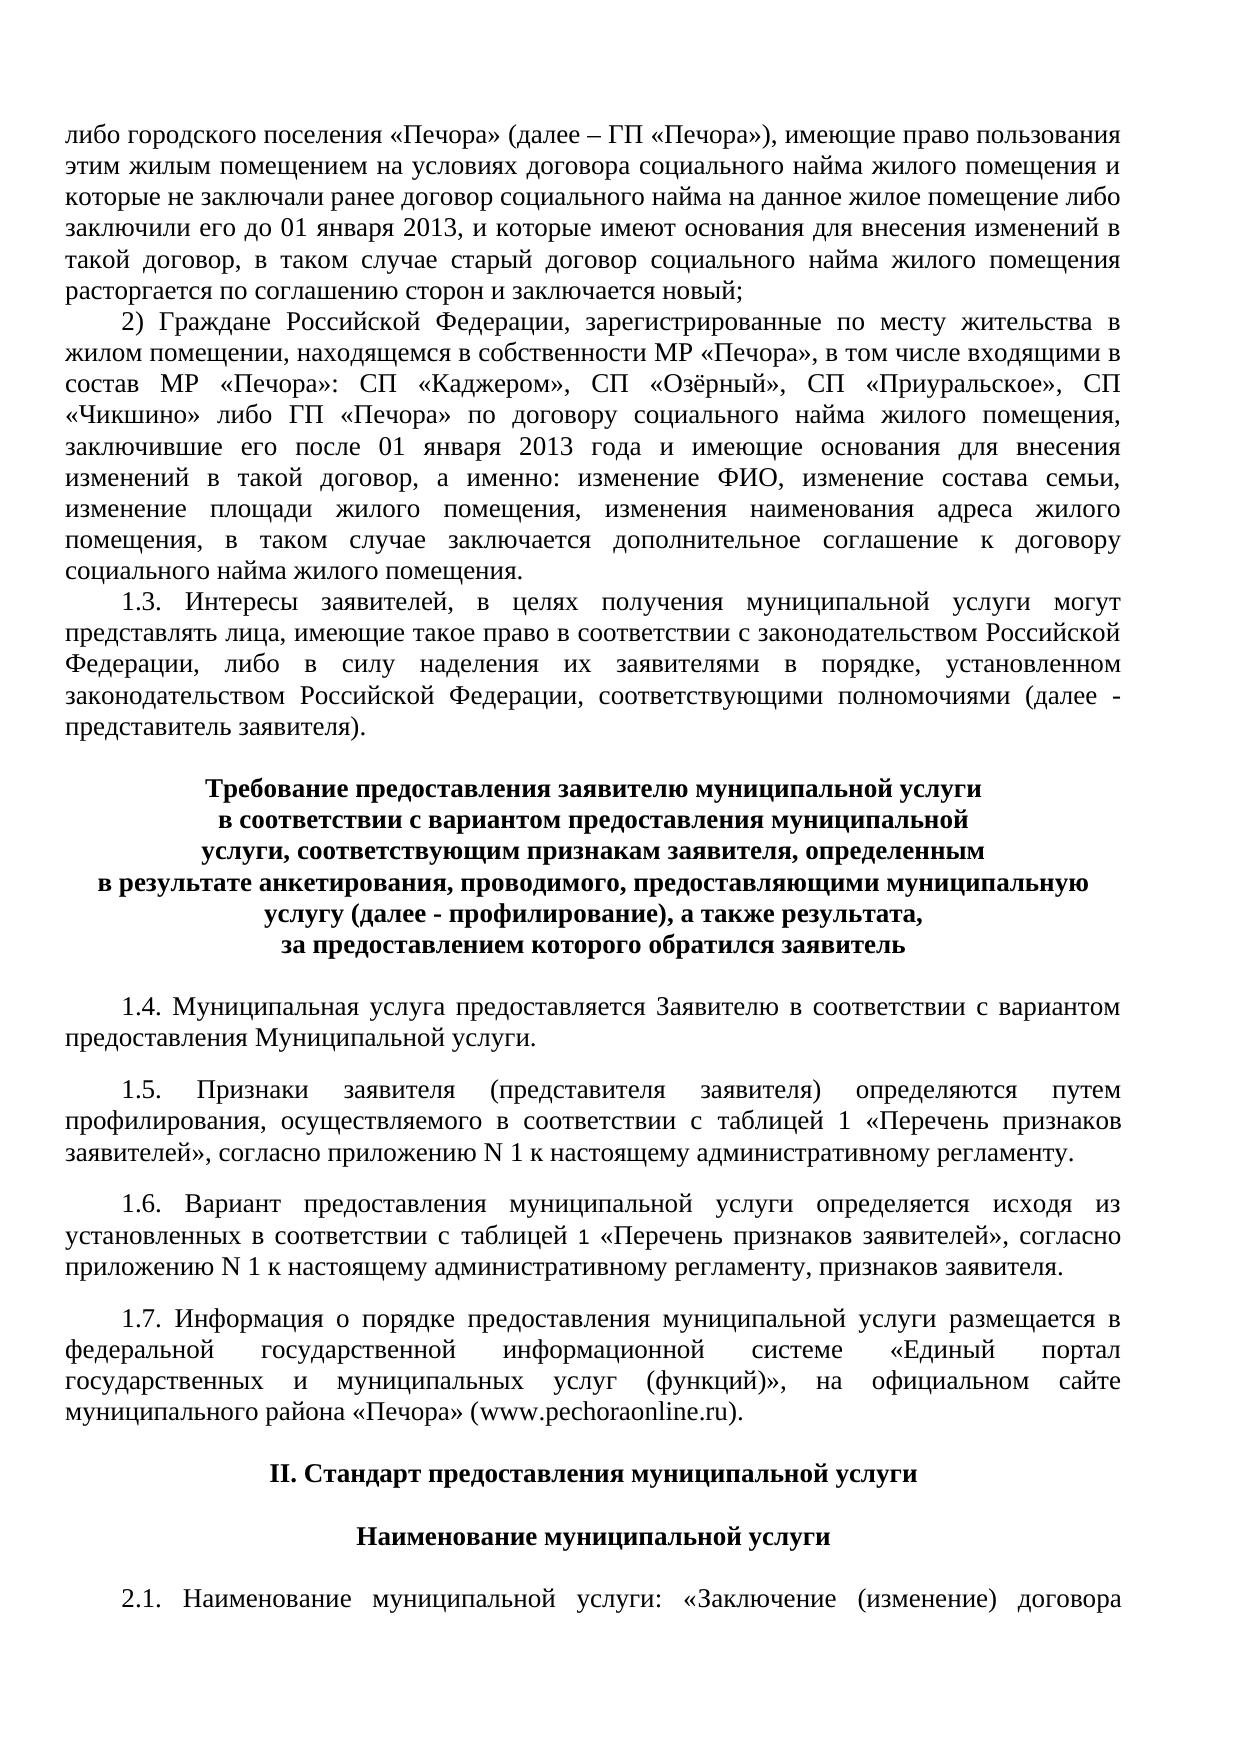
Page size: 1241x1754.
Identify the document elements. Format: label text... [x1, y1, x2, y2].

text 1.7. Информация о порядке предоставления муниципальной услуги размещается в федеральной государственной информационной системе «Единый портал государственных и муниципальных услуг (функций)», на официальном сайте муниципального района «Печора» (www.pechoraonline.ru). [65, 1302, 1122, 1426]
title Наименование муниципальной услуги [65, 1520, 1122, 1551]
text 2) Граждане Российской Федерации, зарегистрированные по месту жительства в жилом помещении, находящемся в собственности МР «Печора», в том числе входящими в состав МР «Печора»: СП «Каджером», СП «Озёрный», СП «Приуральское», СП «Чикшино» либо ГП «Печора» по договору социального найма жилого помещения, заключившие его после 01 января 2013 года и имеющие основания для внесения изменений в такой договор, а именно: изменение ФИО, изменение состава семьи, изменение площади жилого помещения, изменения наименования адреса жилого помещения, в таком случае заключается дополнительное соглашение к договору социального найма жилого помещения. [65, 305, 1122, 585]
title Требование предоставления заявителю муниципальной услуги [65, 772, 1122, 803]
text 1.3. Интересы заявителей, в целях получения муниципальной услуги могут представлять лица, имеющие такое право в соответствии с законодательством Российской Федерации, либо в силу наделения их заявителями в порядке, установленном законодательством Российской Федерации, соответствующими полномочиями (далее - представитель заявителя). [65, 585, 1122, 741]
text 2.1. Наименование муниципальной услуги: «Заключение (изменение) договора социального найма жилого помещения муниципального жилищного фонда». [65, 1582, 1122, 1613]
title услуги, соответствующим признакам заявителя, определенным [65, 834, 1122, 866]
title за предоставлением которого обратился заявитель [65, 928, 1122, 959]
title в результате анкетирования, проводимого, предоставляющими муниципальную услугу (далее - профилирование), а также результата, [65, 866, 1122, 928]
title II. Стандарт предоставления муниципальной услуги [65, 1458, 1122, 1489]
text 1.4. Муниципальная услуга предоставляется Заявителю в соответствии с вариантом предоставления Муниципальной услуги. [65, 990, 1122, 1052]
text 1.6. Вариант предоставления муниципальной услуги определяется исходя из установленных в соответствии с таблицей 1 «Перечень признаков заявителей», согласно приложению N 1 к настоящему административному регламенту, признаков заявителя. [65, 1188, 1122, 1281]
title в соответствии с вариантом предоставления муниципальной [65, 803, 1122, 834]
text 1.5. Признаки заявителя (представителя заявителя) определяются путем профилирования, осуществляемого в соответствии с таблицей 1 «Перечень признаков заявителей», согласно приложению N 1 к настоящему административному регламенту. [65, 1073, 1122, 1167]
